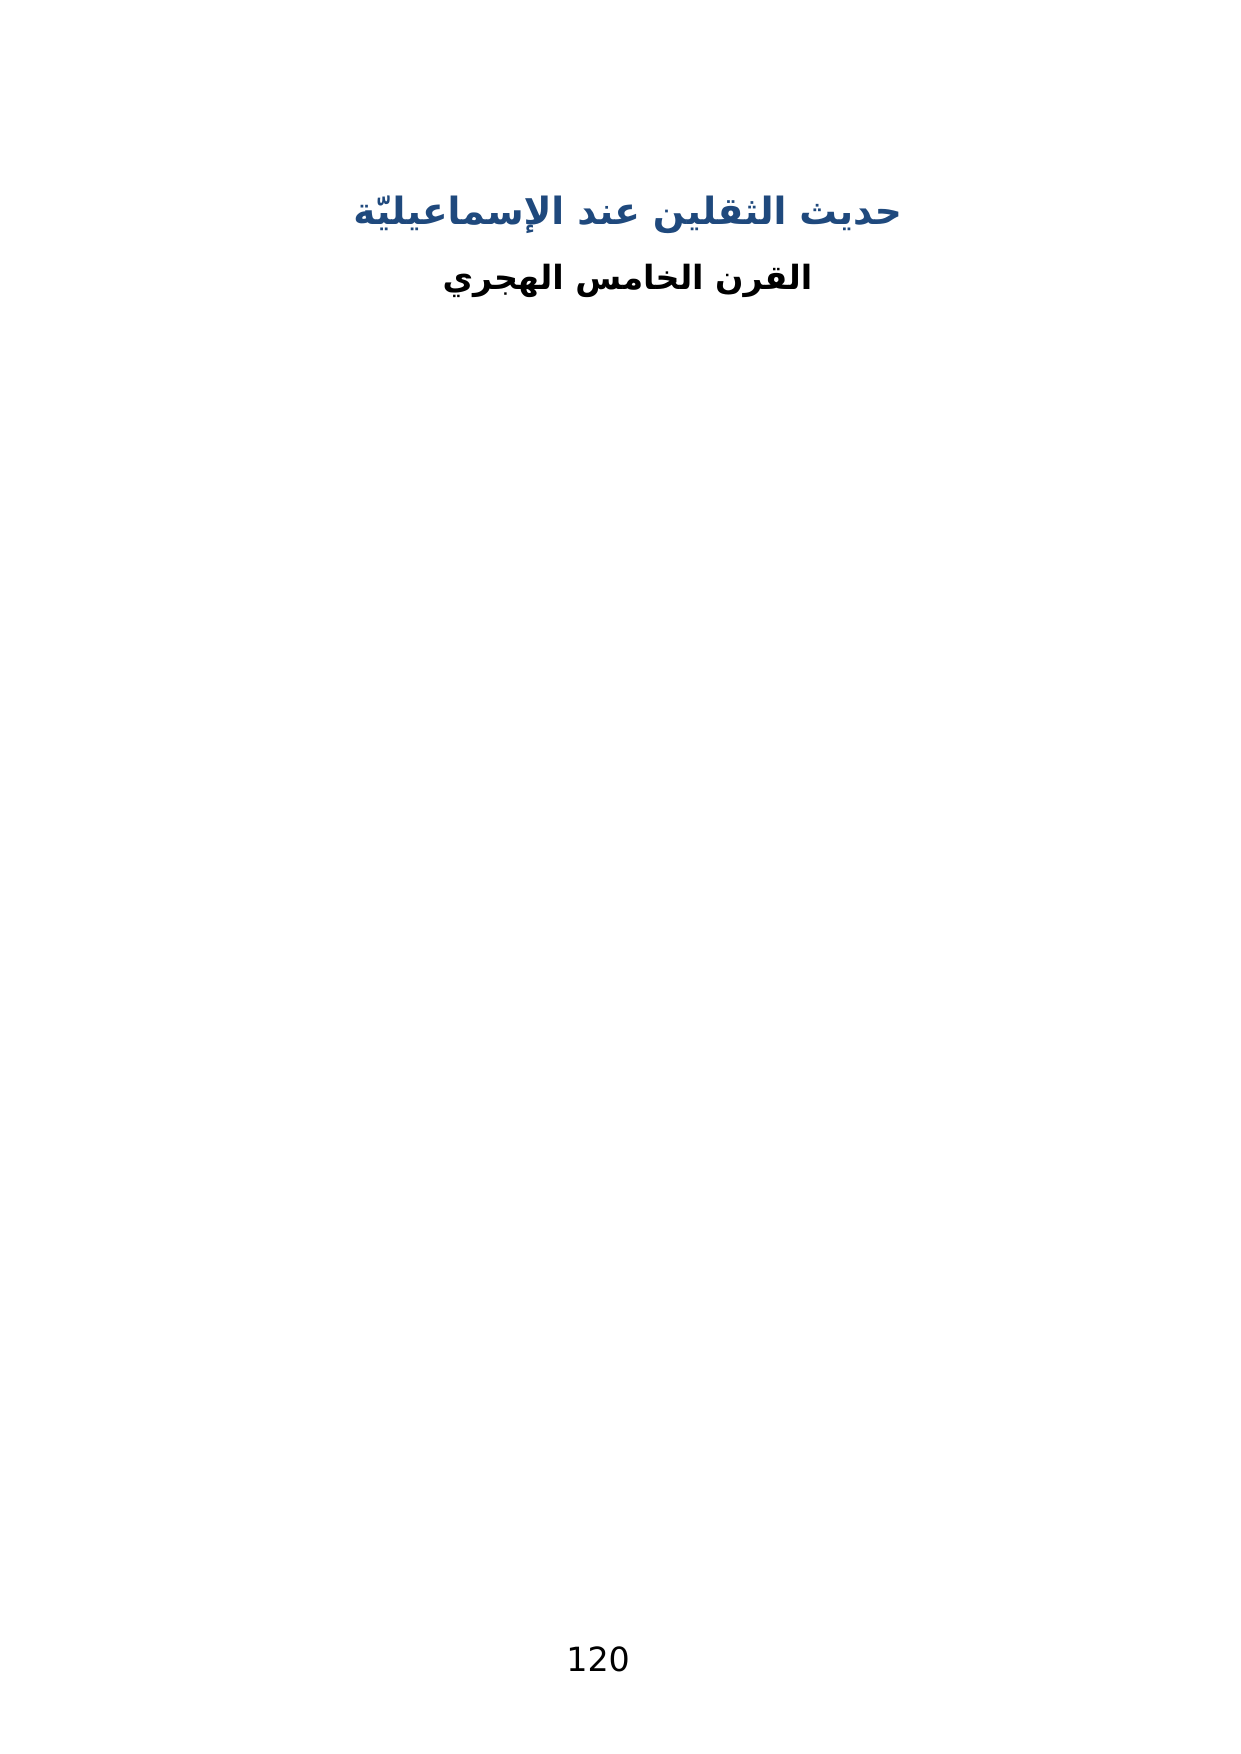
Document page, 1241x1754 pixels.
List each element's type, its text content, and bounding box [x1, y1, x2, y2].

text القرن الخامس الهجري [222, 258, 1033, 297]
subtitle حديث الثقلين عند الإسماعيليّة [222, 190, 1033, 233]
